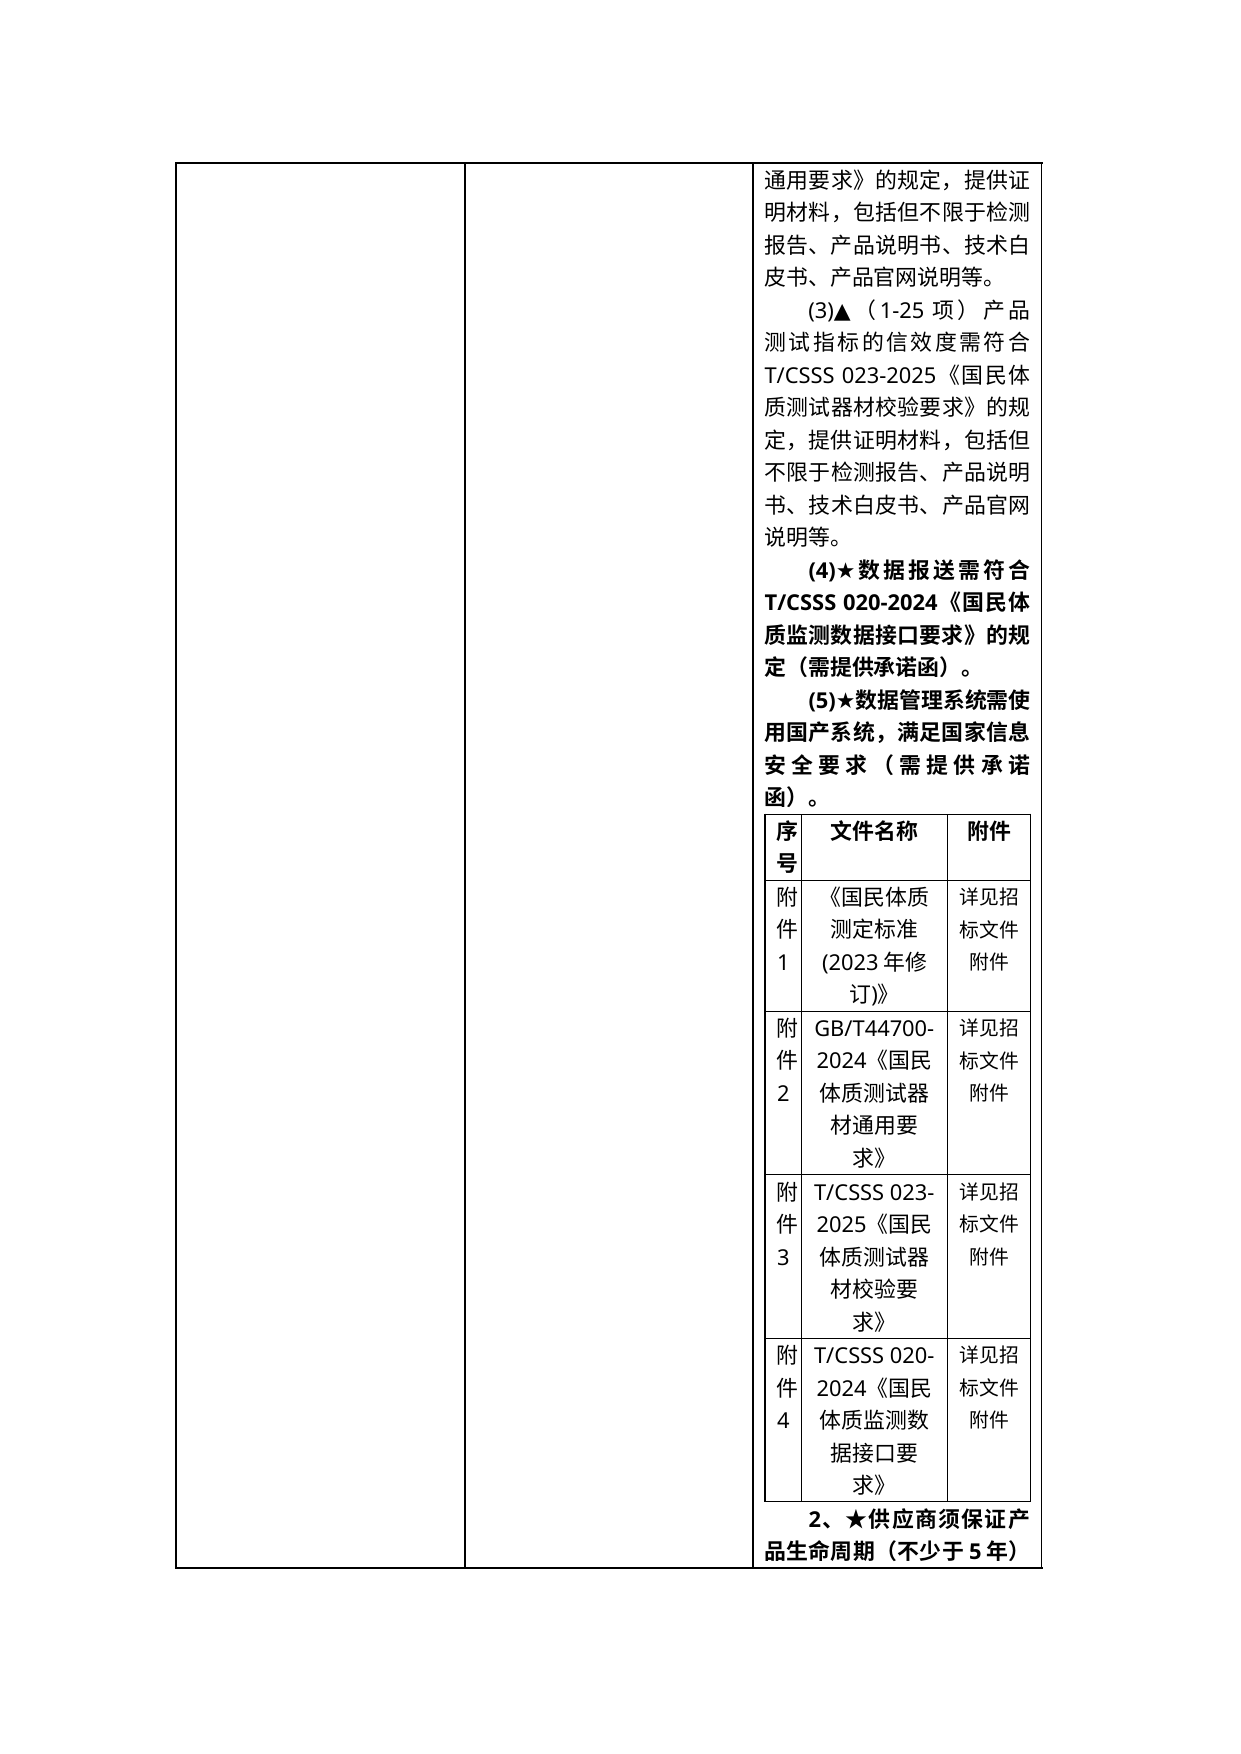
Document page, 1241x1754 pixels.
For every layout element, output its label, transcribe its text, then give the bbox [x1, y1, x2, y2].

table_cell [754, 164, 1041, 1567]
table_cell 1 [177, 164, 464, 1567]
table_cell [466, 164, 752, 1567]
